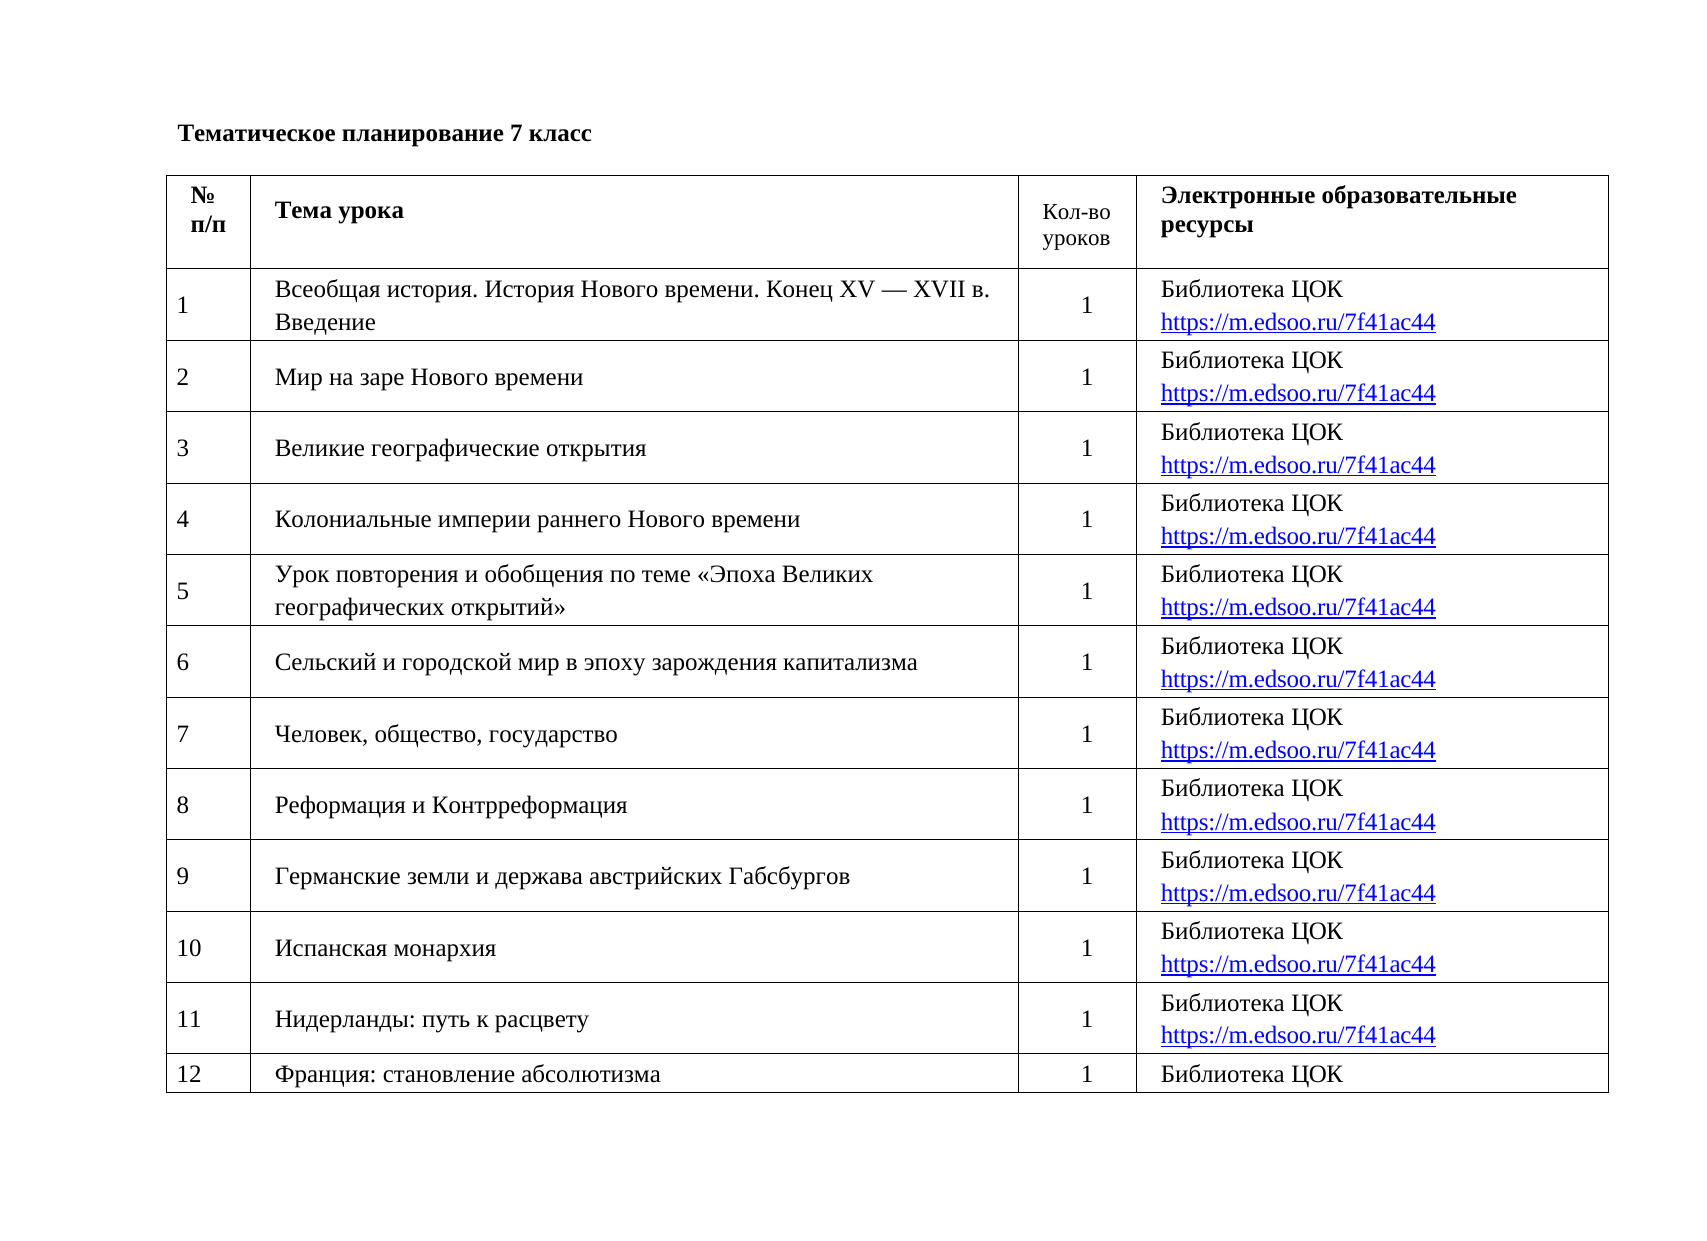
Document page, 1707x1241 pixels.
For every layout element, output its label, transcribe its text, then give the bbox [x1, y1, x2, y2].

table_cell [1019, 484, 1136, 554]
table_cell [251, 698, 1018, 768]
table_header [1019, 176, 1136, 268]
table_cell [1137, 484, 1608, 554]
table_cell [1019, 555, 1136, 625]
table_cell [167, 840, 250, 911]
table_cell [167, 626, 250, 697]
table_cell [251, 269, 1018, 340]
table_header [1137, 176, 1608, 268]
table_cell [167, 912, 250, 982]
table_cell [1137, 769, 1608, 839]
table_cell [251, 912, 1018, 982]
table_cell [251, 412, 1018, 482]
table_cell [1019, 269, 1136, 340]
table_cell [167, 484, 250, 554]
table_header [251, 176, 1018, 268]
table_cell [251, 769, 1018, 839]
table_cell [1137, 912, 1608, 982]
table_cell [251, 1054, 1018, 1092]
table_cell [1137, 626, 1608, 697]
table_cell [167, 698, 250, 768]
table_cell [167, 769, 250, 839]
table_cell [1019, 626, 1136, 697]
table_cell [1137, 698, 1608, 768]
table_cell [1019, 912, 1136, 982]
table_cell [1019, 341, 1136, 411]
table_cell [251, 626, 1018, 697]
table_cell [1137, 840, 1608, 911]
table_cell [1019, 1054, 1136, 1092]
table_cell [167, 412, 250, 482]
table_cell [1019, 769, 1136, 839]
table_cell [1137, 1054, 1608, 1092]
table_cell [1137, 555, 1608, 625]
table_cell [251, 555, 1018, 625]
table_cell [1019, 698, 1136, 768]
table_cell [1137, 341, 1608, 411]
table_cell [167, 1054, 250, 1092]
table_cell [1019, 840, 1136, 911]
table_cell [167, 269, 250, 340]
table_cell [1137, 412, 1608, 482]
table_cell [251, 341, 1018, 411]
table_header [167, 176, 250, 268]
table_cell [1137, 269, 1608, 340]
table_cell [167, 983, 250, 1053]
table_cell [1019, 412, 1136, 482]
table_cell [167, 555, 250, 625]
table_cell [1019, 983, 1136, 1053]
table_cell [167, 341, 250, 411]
text Тематическое планирование 7 класс [177, 118, 1618, 147]
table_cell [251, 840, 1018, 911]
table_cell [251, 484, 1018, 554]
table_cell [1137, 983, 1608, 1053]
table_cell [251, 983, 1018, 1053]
